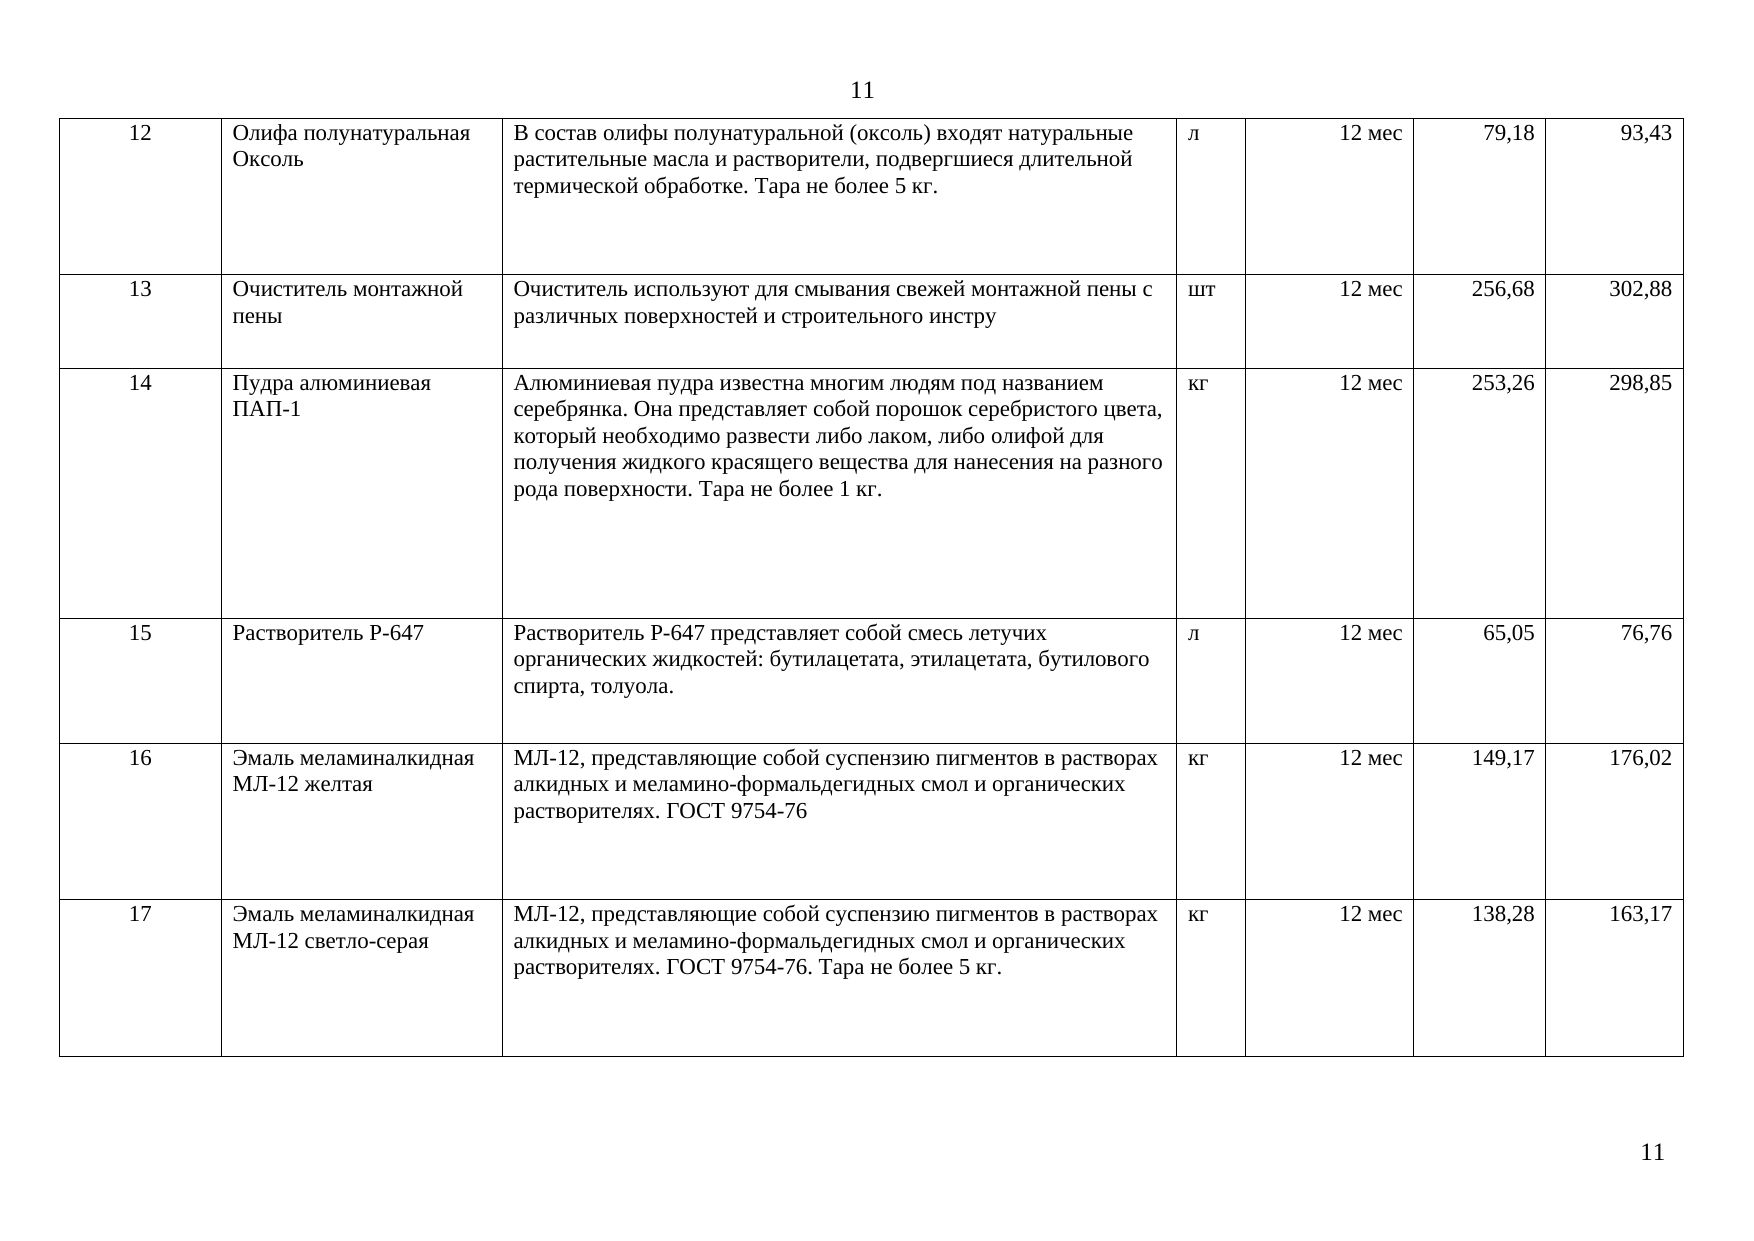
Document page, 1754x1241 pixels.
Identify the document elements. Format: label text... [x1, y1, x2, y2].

table_cell 79,18 [1414, 119, 1545, 274]
table_cell 12 мес [1246, 119, 1413, 274]
table_cell 12 мес [1246, 900, 1413, 1056]
table_cell 256,68 [1414, 275, 1545, 368]
table_cell л [1177, 119, 1245, 274]
table_cell 163,17 [1546, 900, 1683, 1056]
table_cell В состав олифы полунатуральной (оксоль) входят натуральные растительные масла и растворители, подвергшиеся длительной термической обработке. Тара не более 5 кг. [503, 119, 1176, 274]
table_cell 12 мес [1246, 619, 1413, 743]
table_cell 176,02 [1546, 744, 1683, 899]
table_cell Очиститель монтажной пены [222, 275, 502, 368]
table_cell кг [1177, 900, 1245, 1056]
table_cell 93,43 [1546, 119, 1683, 274]
table_cell Пудра алюминиевая ПАП-1 [222, 369, 502, 618]
table_cell Олифа полунатуральная Оксоль [222, 119, 502, 274]
table_cell кг [1177, 744, 1245, 899]
table_cell МЛ-12, представляющие собой суспензию пигментов в растворах алкидных и меламино-формальдегидных смол и органических растворителях. ГОСТ 9754-76 [503, 744, 1176, 899]
table_cell 16 [60, 744, 221, 899]
table_cell Растворитель P-647 [222, 619, 502, 743]
table_cell кг [1177, 369, 1245, 618]
table_cell 253,26 [1414, 369, 1545, 618]
table_cell 138,28 [1414, 900, 1545, 1056]
table_cell Алюминиевая пудра известна многим людям под названием серебрянка. Она представляет собой порошок серебристого цвета, который необходимо развести либо лаком, либо олифой для получения жидкого красящего вещества для нанесения на разного рода поверхности. Тара не более 1 кг. [503, 369, 1176, 618]
table_cell Растворитель P-647 представляет собой смесь летучих органических жидкостей: бутилацетата, этилацетата, бутилового спирта, толуола. [503, 619, 1176, 743]
table_cell Эмаль меламиналкидная МЛ-12 желтая [222, 744, 502, 899]
table_cell 298,85 [1546, 369, 1683, 618]
table_cell 12 [60, 119, 221, 274]
table_cell 12 мес [1246, 744, 1413, 899]
table_cell Очиститель используют для смывания свежей монтажной пены с различных поверхностей и строительного инстру [503, 275, 1176, 368]
table_cell 65,05 [1414, 619, 1545, 743]
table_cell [503, 900, 1176, 1056]
table_cell 17 [60, 900, 221, 1056]
table_cell 14 [60, 369, 221, 618]
table_cell 76,76 [1546, 619, 1683, 743]
table_cell 302,88 [1546, 275, 1683, 368]
table_cell 12 мес [1246, 369, 1413, 618]
table_cell Эмаль меламиналкидная МЛ-12 светло-серая [222, 900, 502, 1056]
table_cell л [1177, 619, 1245, 743]
table_cell 149,17 [1414, 744, 1545, 899]
table_cell 13 [60, 275, 221, 368]
table_cell шт [1177, 275, 1245, 368]
table_cell 12 мес [1246, 275, 1413, 368]
table_cell 15 [60, 619, 221, 743]
